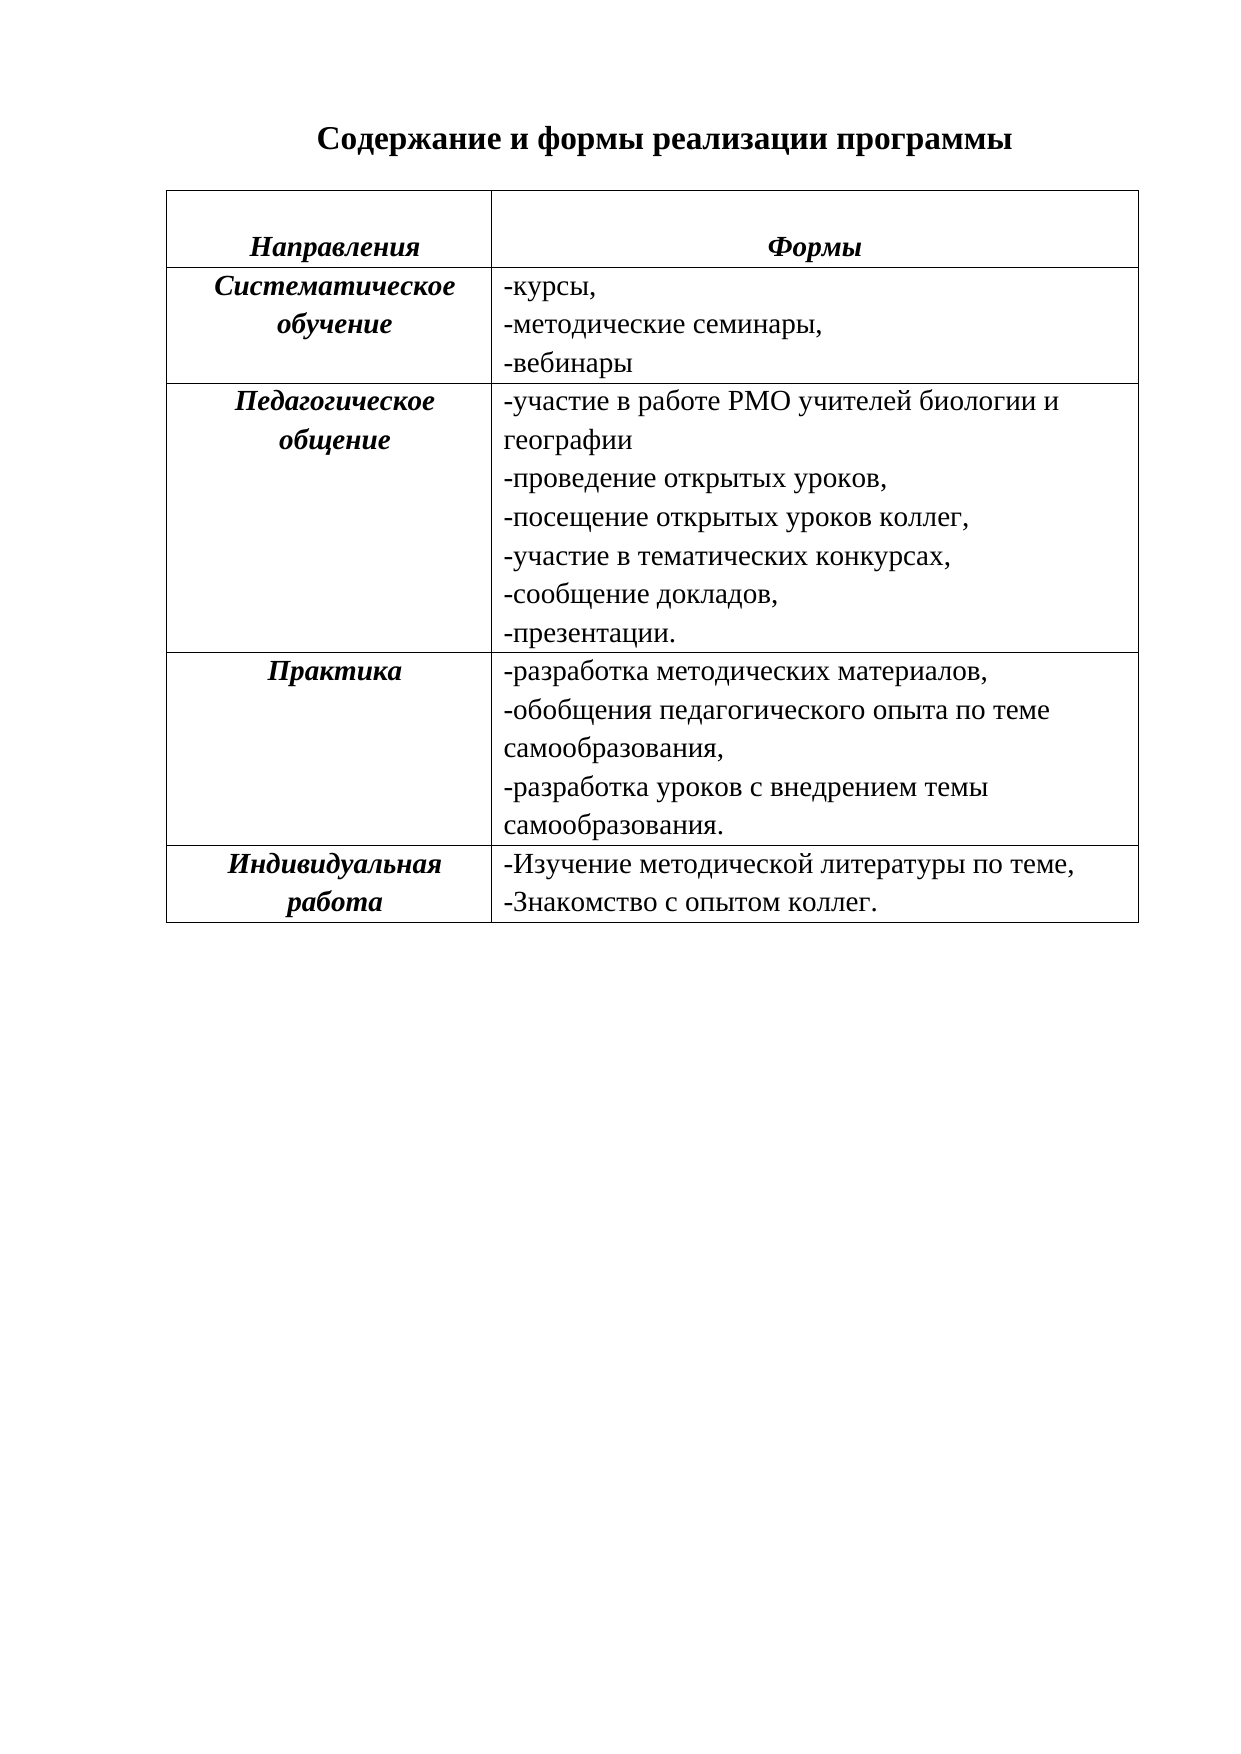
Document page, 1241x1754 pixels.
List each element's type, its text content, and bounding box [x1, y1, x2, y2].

text Содержание и формы реализации программы [177, 118, 1152, 156]
table_cell Систематическое обучение [167, 268, 491, 382]
table_cell Педагогическое общение [167, 384, 491, 652]
table_cell Практика [167, 653, 491, 845]
table_cell -участие в работе РМО учителей биологии и географии -проведение открытых уроков, -посещение открытых уроков коллег, -участие в тематических конкурсах, -сообщение докладов, -презентации. [492, 384, 1138, 652]
table_cell -Изучение методической литературы по теме, -Знакомство с опытом коллег. [492, 846, 1138, 922]
table_header Направления [167, 191, 491, 267]
table_cell -курсы, -методические семинары, -вебинары [492, 268, 1138, 382]
table_cell Индивидуальная работа [167, 846, 491, 922]
table_header Формы [492, 191, 1138, 267]
table_cell -разработка методических материалов, -обобщения педагогического опыта по теме самообразования, -разработка уроков с внедрением темы самообразования. [492, 653, 1138, 845]
